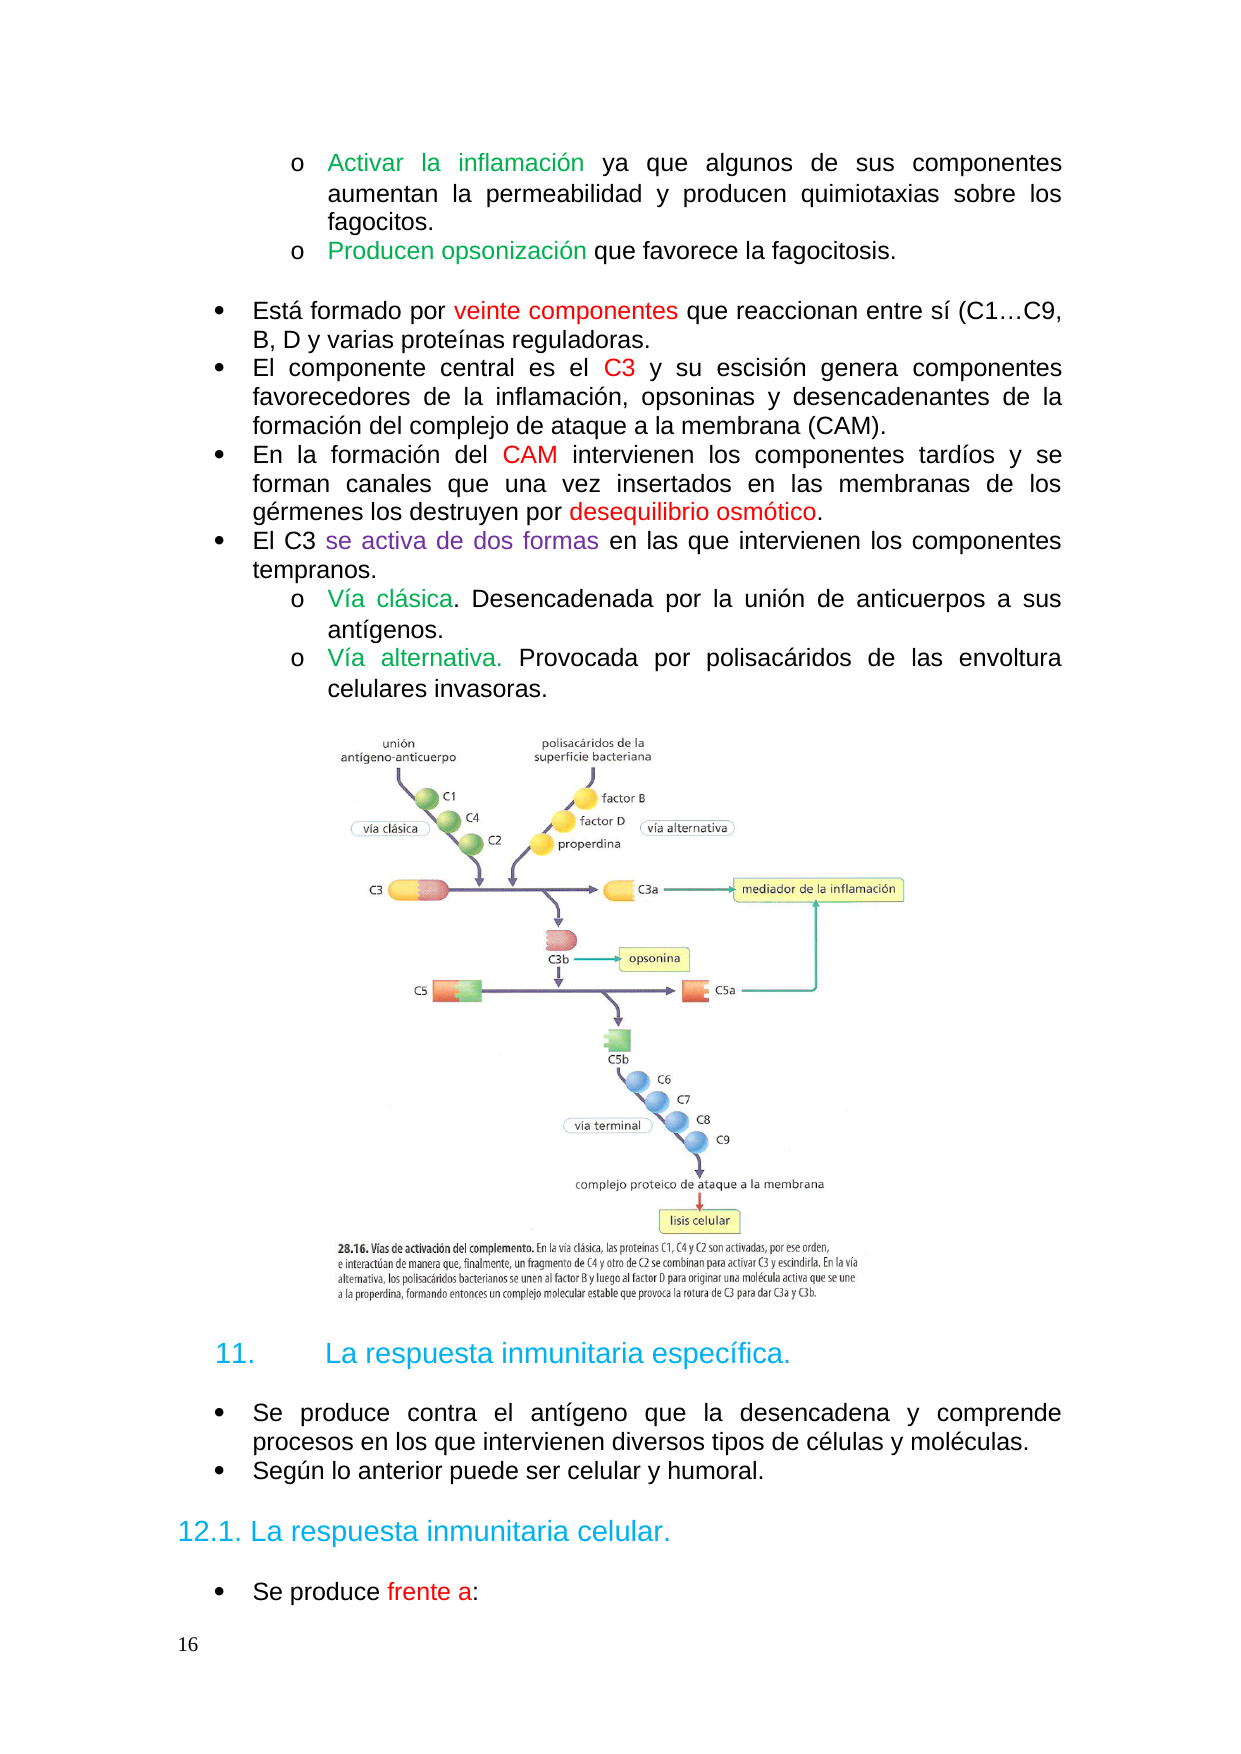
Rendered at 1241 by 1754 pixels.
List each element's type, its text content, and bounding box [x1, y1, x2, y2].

list Vía clásica. Desencadenada por la unión de anticuerpos a sus antígenos. [290, 584, 1063, 643]
list El componente central es el C3 y su escisión genera componentes favorecedores de la inflamación, opsoninas y desencadenantes de la formación del complejo de ataque a la membrana (CAM). [215, 353, 1063, 440]
list En la formación del CAM intervienen los componentes tardíos y se forman canales que una vez insertados en las membranas de los gérmenes los destruyen por desequilibrio osmótico. [215, 440, 1063, 526]
list Se produce contra el antígeno que la desencadena y comprende procesos en los que intervienen diversos tipos de células y moléculas. [215, 1398, 1063, 1456]
list El C3 se activa de dos formas en las que intervienen los componentes tempranos. [215, 526, 1063, 584]
list Está formado por veinte componentes que reaccionan entre sí (C1…C9, B, D y varias proteínas reguladoras. [215, 296, 1063, 353]
text 12.1. La respuesta inmunitaria celular. [177, 1514, 1063, 1548]
list Producen opsonización que favorece la fagocitosis. [290, 236, 1063, 267]
list Vía alternativa. Provocada por polisacáridos de las envoltura celulares invasoras. [290, 643, 1063, 703]
picture [328, 732, 912, 1307]
list Según lo anterior puede ser celular y humoral. [215, 1456, 1063, 1485]
list Se produce frente a: [215, 1577, 1063, 1606]
list Activar la inflamación ya que algunos de sus componentes aumentan la permeabilidad y producen quimiotaxias sobre los fagocitos. [290, 148, 1063, 236]
list La respuesta inmunitaria específica. [215, 1336, 1063, 1370]
